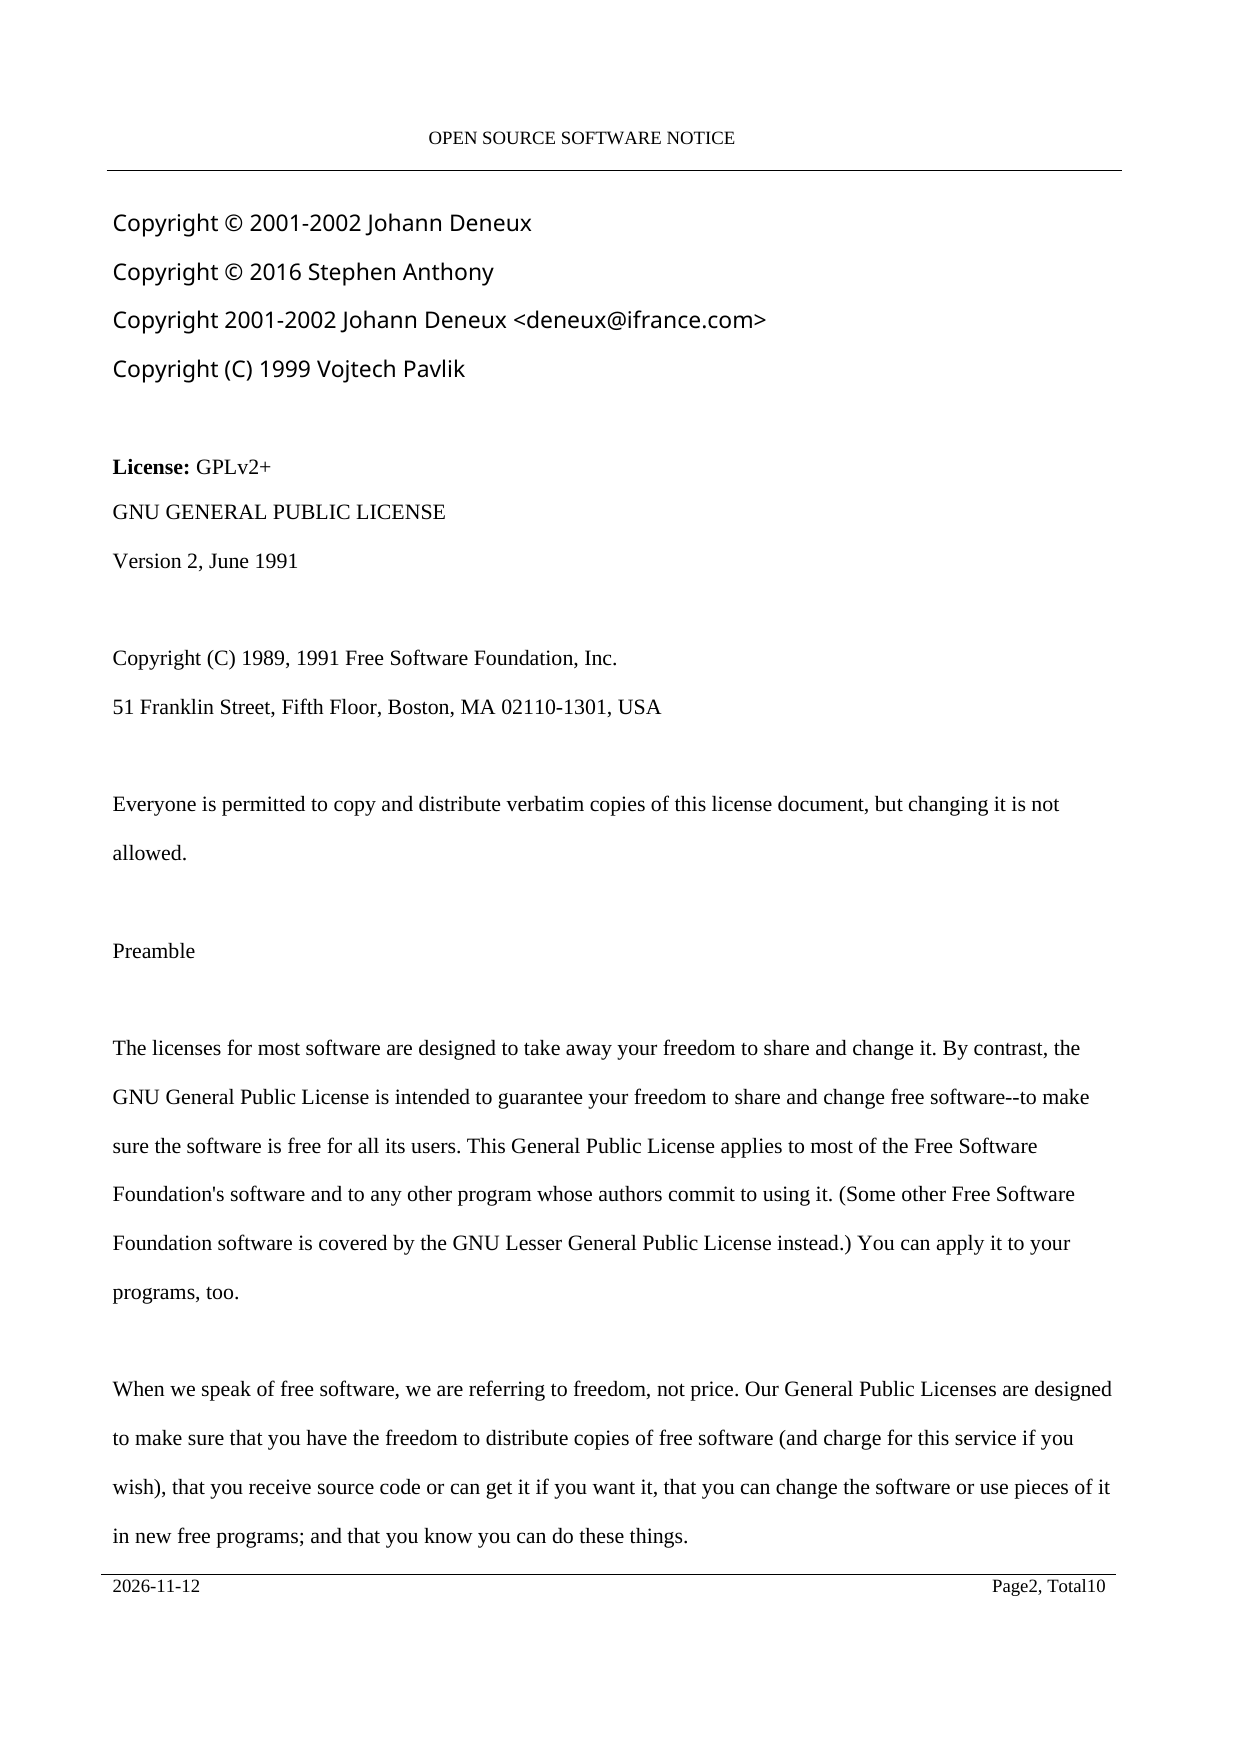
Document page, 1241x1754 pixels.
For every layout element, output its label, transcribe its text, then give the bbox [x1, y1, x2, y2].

text License: GPLv2+ [112, 450, 1128, 483]
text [112, 206, 1128, 434]
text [112, 495, 1128, 1551]
